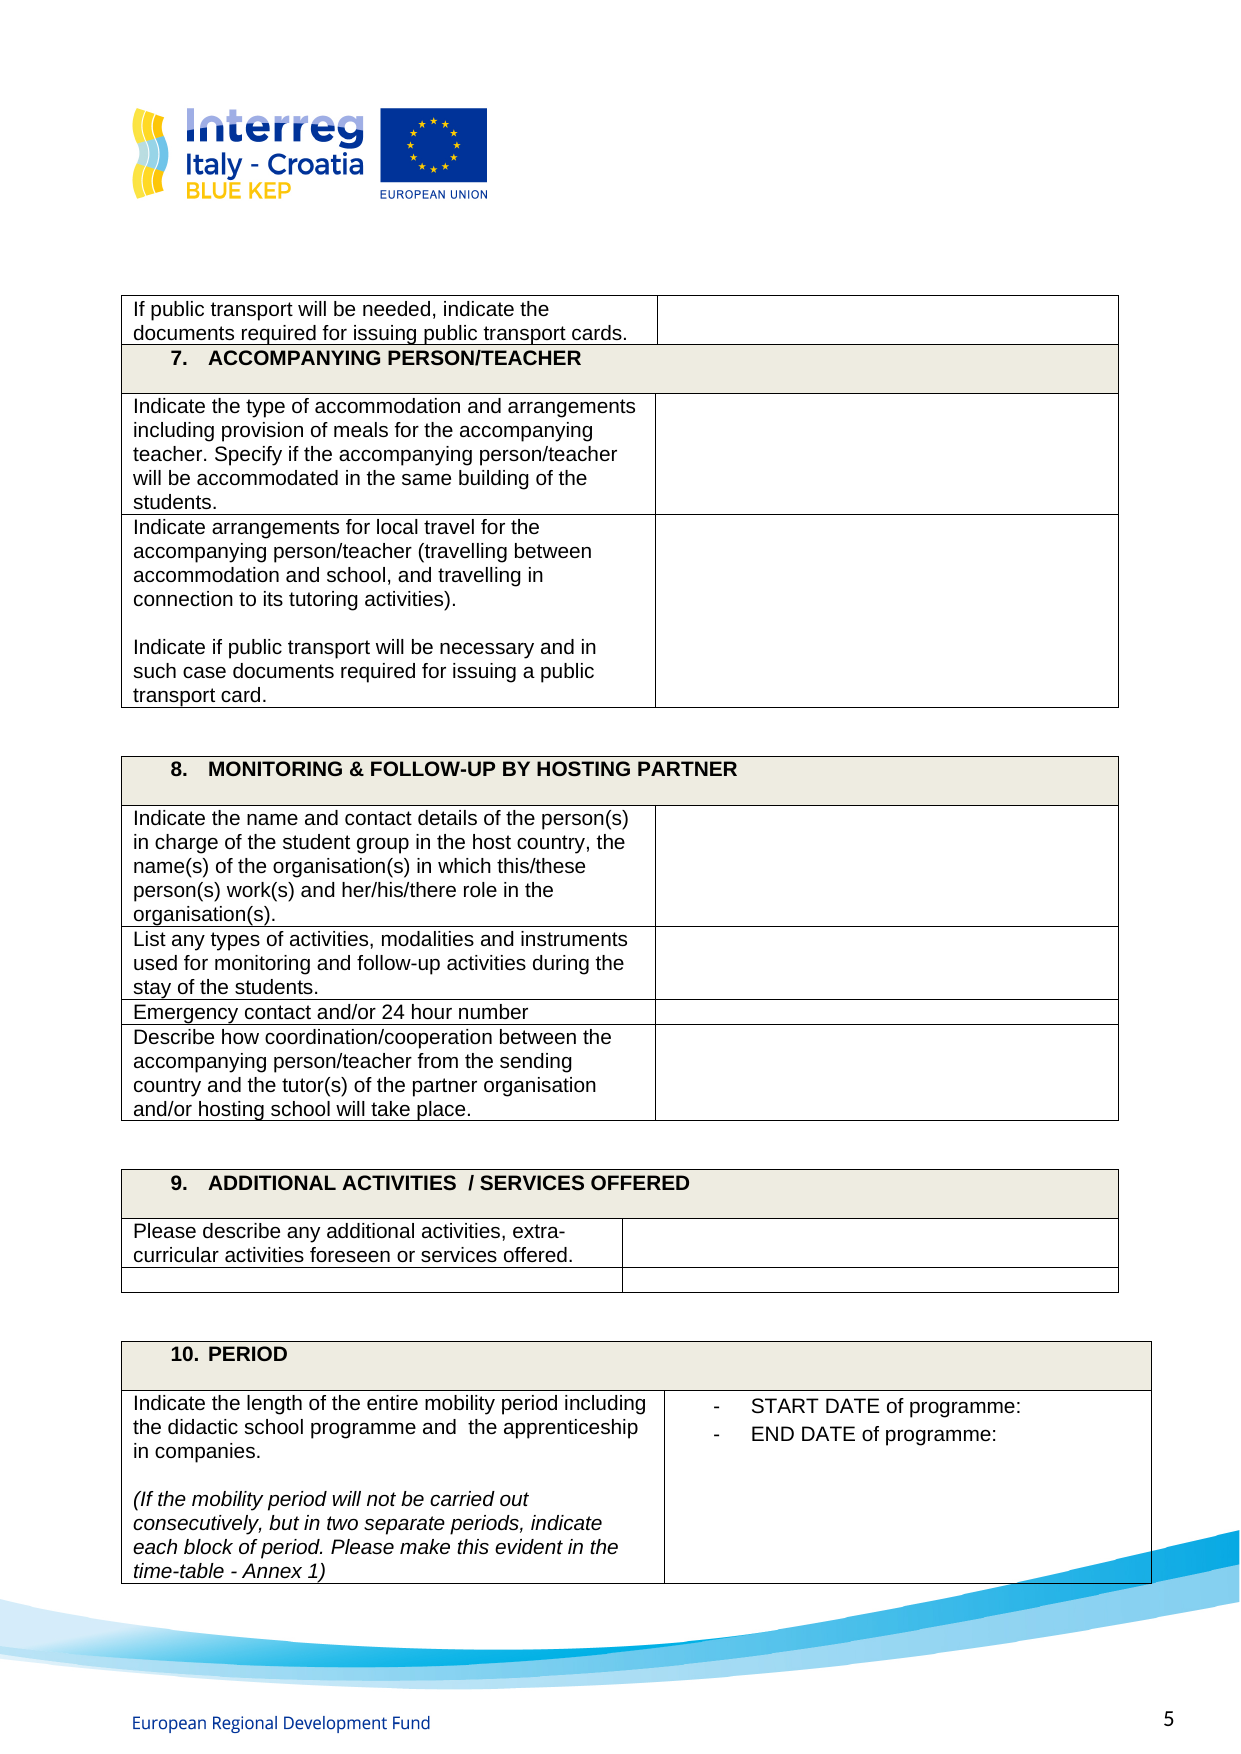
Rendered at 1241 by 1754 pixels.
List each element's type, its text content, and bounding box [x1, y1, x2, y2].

table_cell [623, 1268, 1118, 1292]
table_cell [658, 296, 1118, 344]
table_cell [656, 515, 1118, 707]
table_cell Indicate the type of accommodation and arrangements including provision of meals for the accompanying teacher. Specify if the accompanying person/teacher will be accommodated in the same building of the students. [122, 394, 655, 514]
table_cell Indicate arrangements for local travel for the accompanying person/teacher (travelling between accommodation and school, and travelling in connection to its tutoring activities). Indicate if public transport will be necessary and in such case documents required for issuing a public transport card. [122, 515, 655, 707]
table_cell [656, 1025, 1118, 1120]
table_cell [656, 394, 1118, 514]
table_cell [623, 1219, 1118, 1267]
table_cell START DATE of programme: END DATE of programme: [665, 1391, 1151, 1583]
table_cell [656, 927, 1118, 998]
table_cell [656, 1000, 1118, 1023]
table_cell Describe how coordination/cooperation between the accompanying person/teacher from the sending country and the tutor(s) of the partner organisation and/or hosting school will take place. [122, 1025, 655, 1120]
table_cell [656, 806, 1118, 926]
table_header PERIOD [122, 1342, 1151, 1390]
table_cell If public transport will be needed, indicate the documents required for issuing public transport cards. [122, 296, 657, 344]
table_cell Emergency contact and/or 24 hour number [122, 1000, 655, 1023]
picture [0, 0, 1240, 1754]
table_header MONITORING & FOLLOW-UP BY HOSTING PARTNER [122, 757, 1118, 805]
table_header ADDITIONAL ACTIVITIES / SERVICES OFFERED [122, 1170, 1118, 1218]
table_cell List any types of activities, modalities and instruments used for monitoring and follow-up activities during the stay of the students. [122, 927, 655, 998]
table_cell Indicate the name and contact details of the person(s) in charge of the student group in the host country, the name(s) of the organisation(s) in which this/these person(s) work(s) and her/his/there role in the organisation(s). [122, 806, 655, 926]
table_cell ACCOMPANYING PERSON/TEACHER [122, 345, 1118, 393]
table_cell Indicate the length of the entire mobility period including the didactic school programme and the apprenticeship in companies. (If the mobility period will not be carried out consecutively, but in two separate periods, indicate each block of period. Please make this evident in the time-table - Annex 1) [122, 1391, 664, 1583]
table_cell [122, 1268, 622, 1292]
table_cell Please describe any additional activities, extra-curricular activities foreseen or services offered. [122, 1219, 622, 1267]
